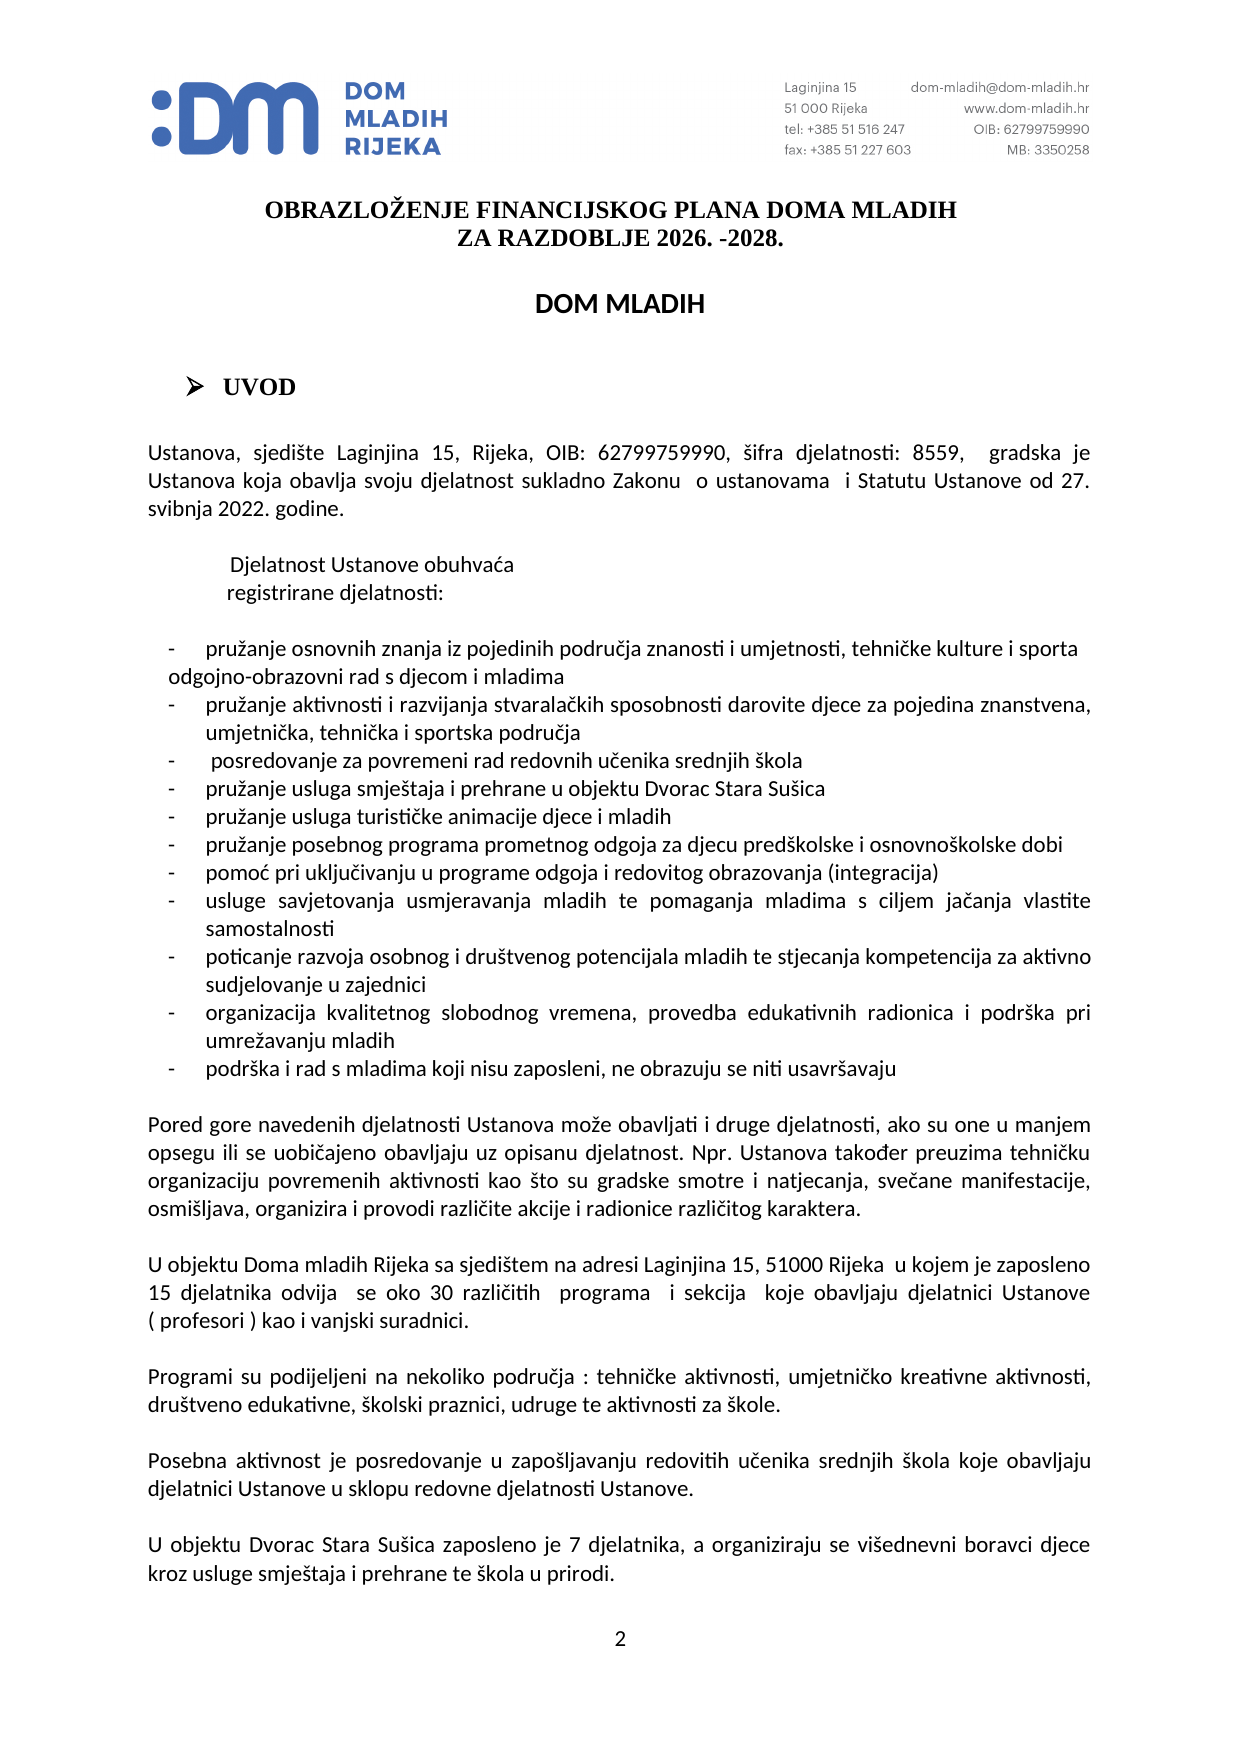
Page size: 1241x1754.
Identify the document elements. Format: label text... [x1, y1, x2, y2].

list poticanje razvoja osobnog i društvenog potencijala mladih te stjecanja kompetencija za aktivno sudjelovanje u zajednici [168, 942, 1093, 998]
text Programi su podijeljeni na nekoliko područja : tehničke aktivnosti, umjetničko kreativne aktivnosti, društveno edukativne, školski praznici, udruge te aktivnosti za škole. [148, 1362, 1093, 1418]
list pružanje posebnog programa prometnog odgoja za djecu predškolske i osnovnoškolske dobi [168, 830, 1093, 858]
list pružanje osnovnih znanja iz pojedinih područja znanosti i umjetnosti, tehničke kulture i sporta [168, 634, 1093, 662]
text Djelatnost Ustanove obuhvaća [148, 550, 1093, 578]
text odgojno-obrazovni rad s djecom i mladima [148, 662, 1093, 690]
text Ustanova, sjedište Laginjina 15, Rijeka, OIB: 62799759990, šifra djelatnosti: 8559, gradska je Ustanova koja obavlja svoju djelatnost sukladno Zakonu o ustanovama i Statutu Ustanove od 27. svibnja 2022. godine. [148, 438, 1093, 522]
text OBRAZLOŽENJE FINANCIJSKOG PLANA DOMA MLADIH [148, 195, 1093, 223]
list usluge savjetovanja usmjeravanja mladih te pomaganja mladima s ciljem jačanja vlastite samostalnosti [168, 886, 1093, 942]
list pružanje usluga turističke animacije djece i mladih [168, 802, 1093, 830]
list organizacija kvalitetnog slobodnog vremena, provedba edukativnih radionica i podrška pri umrežavanju mladih [168, 998, 1093, 1054]
text Pored gore navedenih djelatnosti Ustanova može obavljati i druge djelatnosti, ako su one u manjem opsegu ili se uobičajeno obavljaju uz opisanu djelatnost. Npr. Ustanova također preuzima tehničku organizaciju povremenih aktivnosti kao što su gradske smotre i natjecanja, svečane manifestacije, osmišljava, organizira i provodi različite akcije i radionice različitog karaktera. [148, 1110, 1093, 1222]
list pomoć pri uključivanju u programe odgoja i redovitog obrazovanja (integracija) [168, 858, 1093, 886]
list podrška i rad s mladima koji nisu zaposleni, ne obrazuju se niti usavršavaju [168, 1054, 1093, 1082]
text DOM MLADIH [148, 286, 1093, 321]
text U objektu Doma mladih Rijeka sa sjedištem na adresi Laginjina 15, 51000 Rijeka u kojem je zaposleno 15 djelatnika odvija se oko 30 različitih programa i sekcija koje obavljaju djelatnici Ustanove ( profesori ) kao i vanjski suradnici. [148, 1250, 1093, 1334]
list pružanje usluga smještaja i prehrane u objektu Dvorac Stara Sušica [168, 774, 1093, 802]
text registrirane djelatnosti: [148, 578, 1093, 606]
list pružanje aktivnosti i razvijanja stvaralačkih sposobnosti darovite djece za pojedina znanstvena, umjetnička, tehnička i sportska područja [168, 690, 1093, 746]
list UVOD [185, 372, 1093, 401]
text U objektu Dvorac Stara Sušica zaposleno je 7 djelatnika, a organiziraju se višednevni boravci djece kroz usluge smještaja i prehrane te škola u prirodi. [148, 1531, 1093, 1587]
text Posebna aktivnost je posredovanje u zapošljavanju redovitih učenika srednjih škola koje obavljaju djelatnici Ustanove u sklopu redovne djelatnosti Ustanove. [148, 1447, 1093, 1503]
text ZA RAZDOBLJE 2026. -2028. [148, 223, 1093, 252]
list posredovanje za povremeni rad redovnih učenika srednjih škola [168, 746, 1093, 774]
picture [147, 73, 1093, 162]
